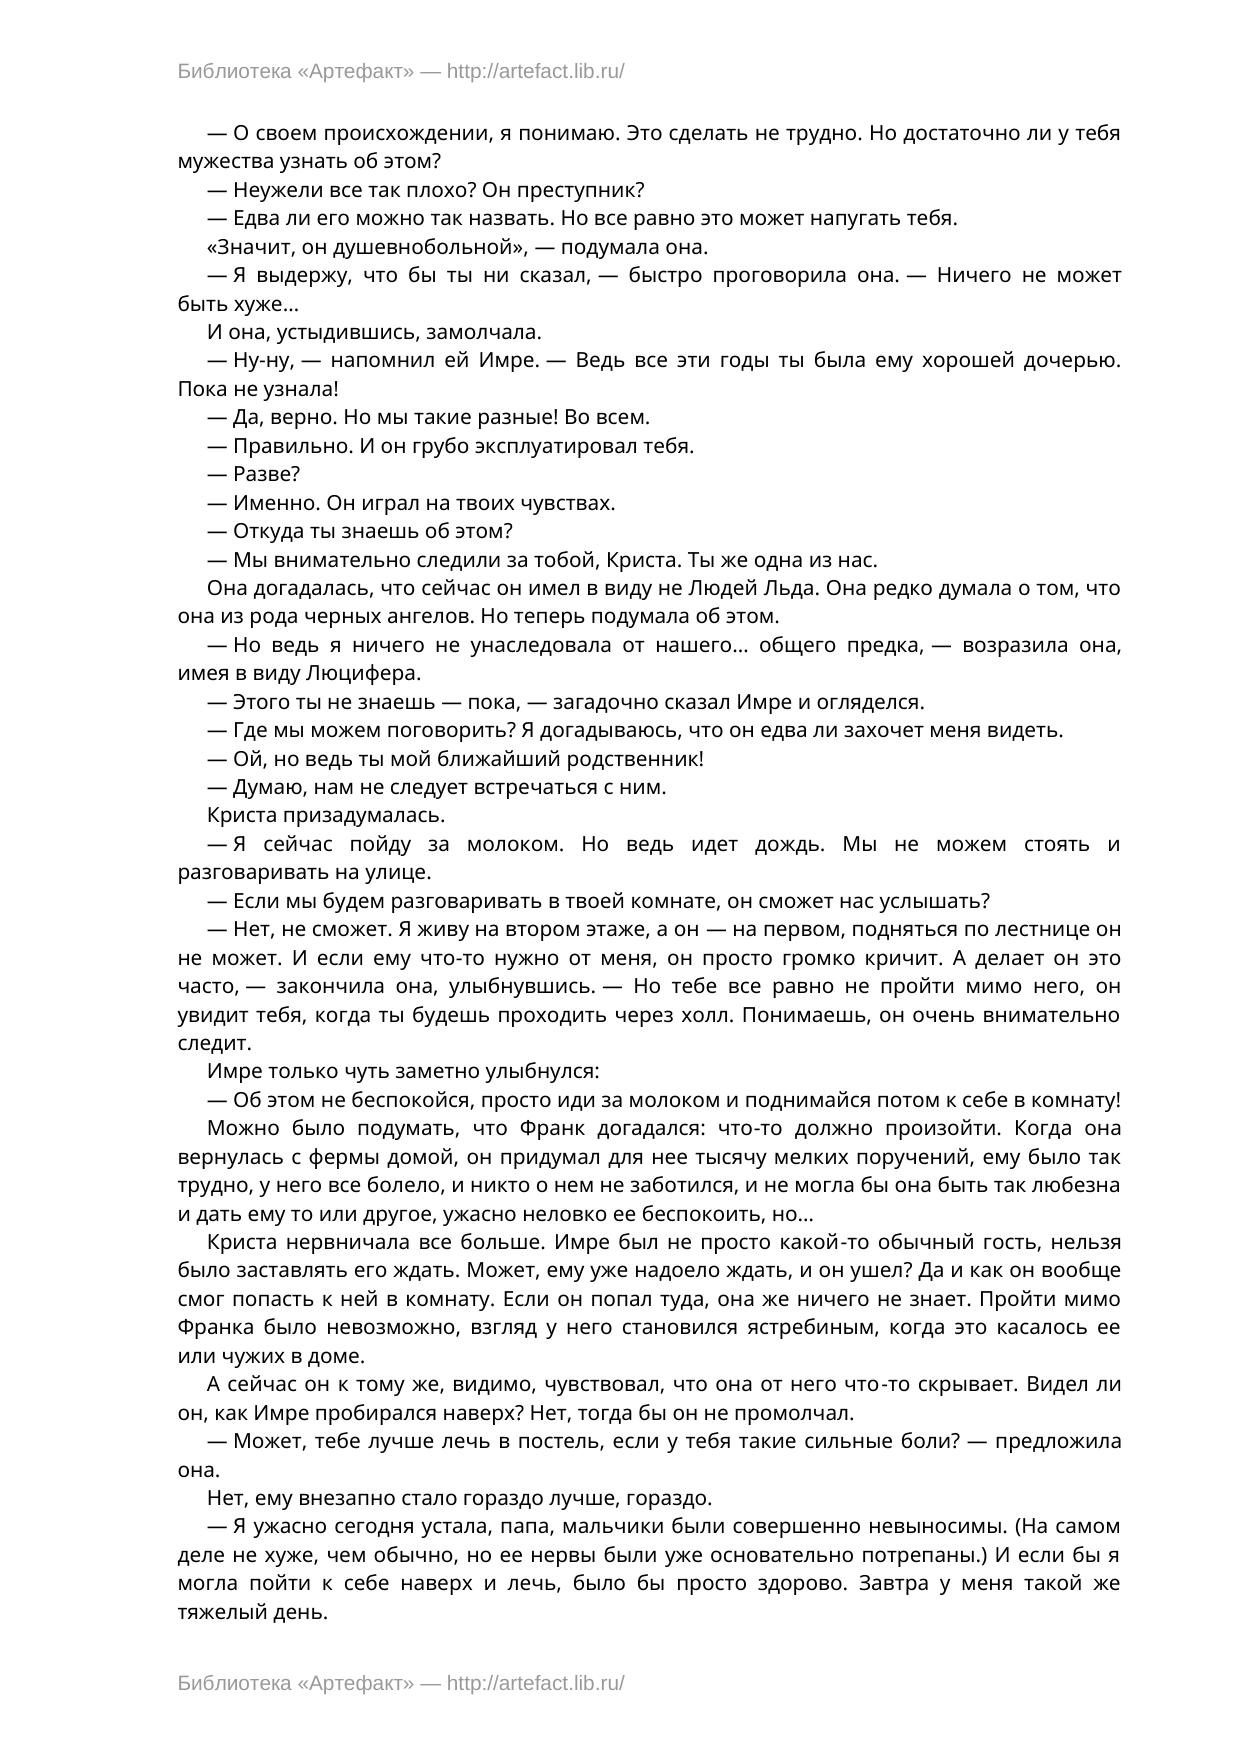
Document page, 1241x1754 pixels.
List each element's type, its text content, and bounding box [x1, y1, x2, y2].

text — Я выдержу, что бы ты ни сказал, — быстро проговорила она. — Ничего не может быть хуже… [177, 260, 1122, 317]
text — Едва ли его можно так назвать. Но все равно это может напугать тебя. [177, 203, 1122, 232]
text Она догадалась, что сейчас он имел в виду не Людей Льда. Она редко думала о том, что она из рода черных ангелов. Но теперь подумала об этом. [177, 573, 1122, 630]
text — Неужели все так плохо? Он преступник? [177, 175, 1122, 203]
text — Я сейчас пойду за молоком. Но ведь идет дождь. Мы не можем стоять и разговаривать на улице. [177, 829, 1122, 886]
text — Да, верно. Но мы такие разные! Во всем. [177, 402, 1122, 431]
text — Об этом не беспокойся, просто иди за молоком и поднимайся потом к себе в комнату! [177, 1085, 1122, 1113]
text — Где мы можем поговорить? Я догадываюсь, что он едва ли захочет меня видеть. [177, 715, 1122, 744]
text — Ой, но ведь ты мой ближайший родственник! [177, 744, 1122, 772]
text — Откуда ты знаешь об этом? [177, 516, 1122, 545]
text — Этого ты не знаешь — пока, — загадочно сказал Имре и огляделся. [177, 687, 1122, 715]
text — Думаю, нам не следует встречаться с ним. [177, 772, 1122, 801]
text — Разве? [177, 459, 1122, 488]
text — Нет, не сможет. Я живу на втором этаже, а он — на первом, подняться по лестнице он не может. И если ему что-то нужно от меня, он просто громко кричит. А делает он это часто, — закончила она, улыбнувшись. — Но тебе все равно не пройти мимо него, он увидит тебя, когда ты будешь проходить через холл. Понимаешь, он очень внимательно следит. [177, 914, 1122, 1057]
text — Я ужасно сегодня устала, папа, мальчики были совершенно невыносимы. (На самом деле не хуже, чем обычно, но ее нервы были уже основательно потрепаны.) И если бы я могла пойти к себе наверх и лечь, было бы просто здорово. Завтра у меня такой же тяжелый день. [177, 1512, 1122, 1625]
text — Мы внимательно следили за тобой, Криста. Ты же одна из нас. [177, 545, 1122, 573]
text — Но ведь я ничего не унаследовала от нашего… общего предка, — возразила она, имея в виду Люцифера. [177, 630, 1122, 687]
text Нет, ему внезапно стало гораздо лучше, гораздо. [177, 1483, 1122, 1512]
text «Значит, он душевнобольной», — подумала она. [177, 232, 1122, 260]
text — Именно. Он играл на твоих чувствах. [177, 488, 1122, 516]
text — Ну-ну, — напомнил ей Имре. — Ведь все эти годы ты была ему хорошей дочерью. Пока не узнала! [177, 346, 1122, 402]
text — Может, тебе лучше лечь в постель, если у тебя такие сильные боли? — предложила она. [177, 1426, 1122, 1483]
text Криста призадумалась. [177, 801, 1122, 829]
text — Правильно. И он грубо эксплуатировал тебя. [177, 431, 1122, 459]
text Криста нервничала все больше. Имре был не просто какой-то обычный гость, нельзя было заставлять его ждать. Может, ему уже надоело ждать, и он ушел? Да и как он вообще смог попасть к ней в комнату. Если он попал туда, она же ничего не знает. Пройти мимо Франка было невозможно, взгляд у него становился ястребиным, когда это касалось ее или чужих в доме. [177, 1227, 1122, 1369]
text А сейчас он к тому же, видимо, чувствовал, что она от него что-то скрывает. Видел ли он, как Имре пробирался наверх? Нет, тогда бы он не промолчал. [177, 1369, 1122, 1426]
text — О своем происхождении, я понимаю. Это сделать не трудно. Но достаточно ли у тебя мужества узнать об этом? [177, 118, 1122, 175]
text Можно было подумать, что Франк догадался: что-то должно произойти. Когда она вернулась с фермы домой, он придумал для нее тысячу мелких поручений, ему было так трудно, у него все болело, и никто о нем не заботился, и не могла бы она быть так любезна и дать ему то или другое, ужасно неловко ее беспокоить, но… [177, 1113, 1122, 1227]
text Имре только чуть заметно улыбнулся: [177, 1057, 1122, 1085]
text — Если мы будем разговаривать в твоей комнате, он сможет нас услышать? [177, 886, 1122, 914]
text И она, устыдившись, замолчала. [177, 317, 1122, 346]
